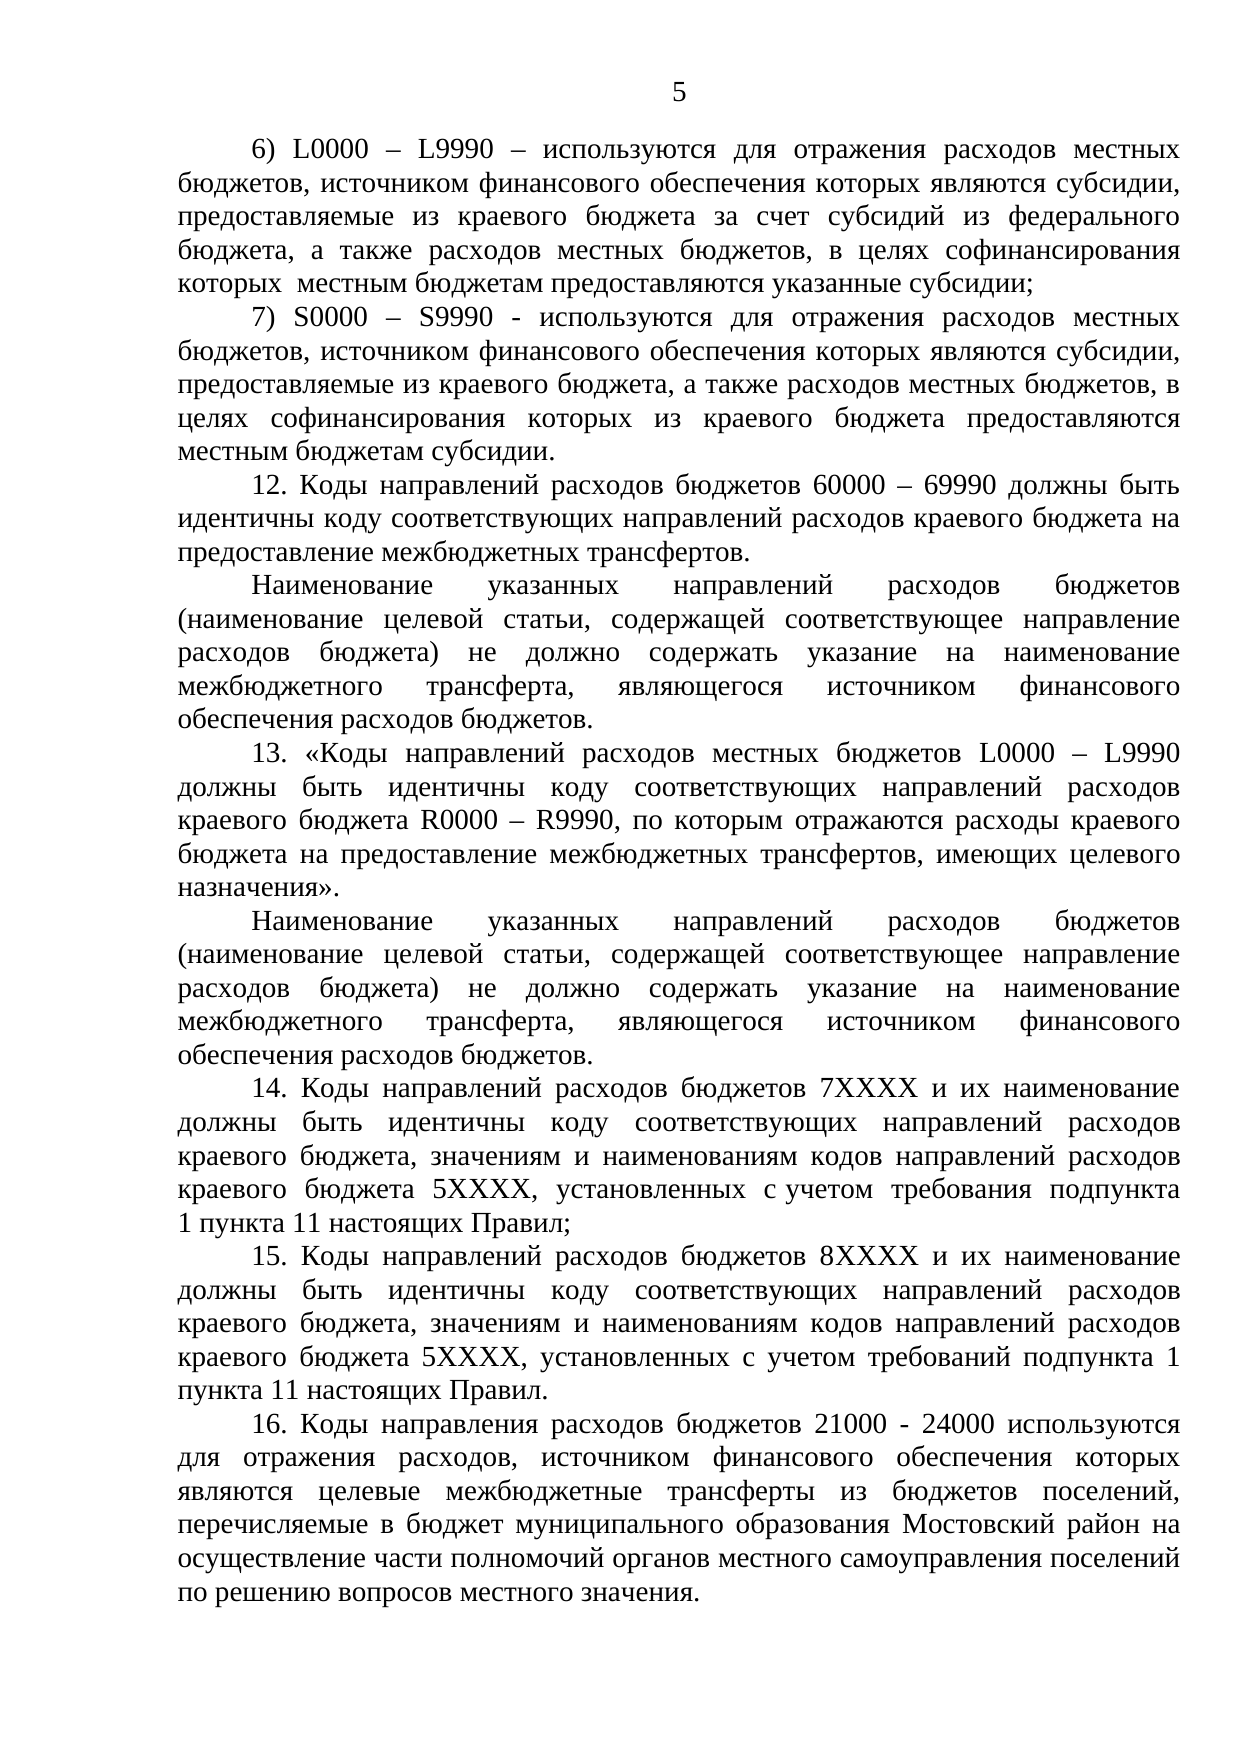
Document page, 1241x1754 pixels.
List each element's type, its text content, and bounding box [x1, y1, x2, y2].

text 16. Коды направления расходов бюджетов 21000 - 24000 используются для отражения расходов, источником финансового обеспечения которых являются целевые межбюджетные трансферты из бюджетов поселений, перечисляемые в бюджет муниципального образования Мостовский район на осуществление части полномочий органов местного самоуправления поселений по решению вопросов местного значения. [177, 1406, 1181, 1607]
text 6) L0000 – L9990 – используются для отражения расходов местных бюджетов, источником финансового обеспечения которых являются субсидии, предоставляемые из краевого бюджета за счет субсидий из федерального бюджета, а также расходов местных бюджетов, в целях софинансирования которых местным бюджетам предоставляются указанные субсидии; [177, 131, 1181, 299]
text Наименование указанных направлений расходов бюджетов (наименование целевой статьи, содержащей соответствующее направление расходов бюджета) не должно содержать указание на наименование межбюджетного трансферта, являющегося источником финансового обеспечения расходов бюджетов. [177, 567, 1181, 735]
text 14. Коды направлений расходов бюджетов 7ХХХХ и их наименование должны быть идентичны коду соответствующих направлений расходов краевого бюджета, значениям и наименованиям кодов направлений расходов краевого бюджета 5ХХХХ, установленных с учетом требования подпункта 1 пункта 11 настоящих Правил; [177, 1071, 1181, 1238]
text 15. Коды направлений расходов бюджетов 8XXXX и их наименование должны быть идентичны коду соответствующих направлений расходов краевого бюджета, значениям и наименованиям кодов направлений расходов краевого бюджета 5XXXX, установленных с учетом требований подпункта 1 пункта 11 настоящих Правил. [177, 1238, 1181, 1406]
text 13. «Коды направлений расходов местных бюджетов L0000 – L9990 должны быть идентичны коду соответствующих направлений расходов краевого бюджета R0000 – R9990, по которым отражаются расходы краевого бюджета на предоставление межбюджетных трансфертов, имеющих целевого назначения». [177, 735, 1181, 903]
text 12. Коды направлений расходов бюджетов 60000 – 69990 должны быть идентичны коду соответствующих направлений расходов краевого бюджета на предоставление межбюджетных трансфертов. [177, 467, 1181, 567]
text 7) S0000 – S9990 - используются для отражения расходов местных бюджетов, источником финансового обеспечения которых являются субсидии, предоставляемые из краевого бюджета, а также расходов местных бюджетов, в целях софинансирования которых из краевого бюджета предоставляются местным бюджетам субсидии. [177, 299, 1181, 467]
text Наименование указанных направлений расходов бюджетов (наименование целевой статьи, содержащей соответствующее направление расходов бюджета) не должно содержать указание на наименование межбюджетного трансферта, являющегося источником финансового обеспечения расходов бюджетов. [177, 903, 1181, 1071]
